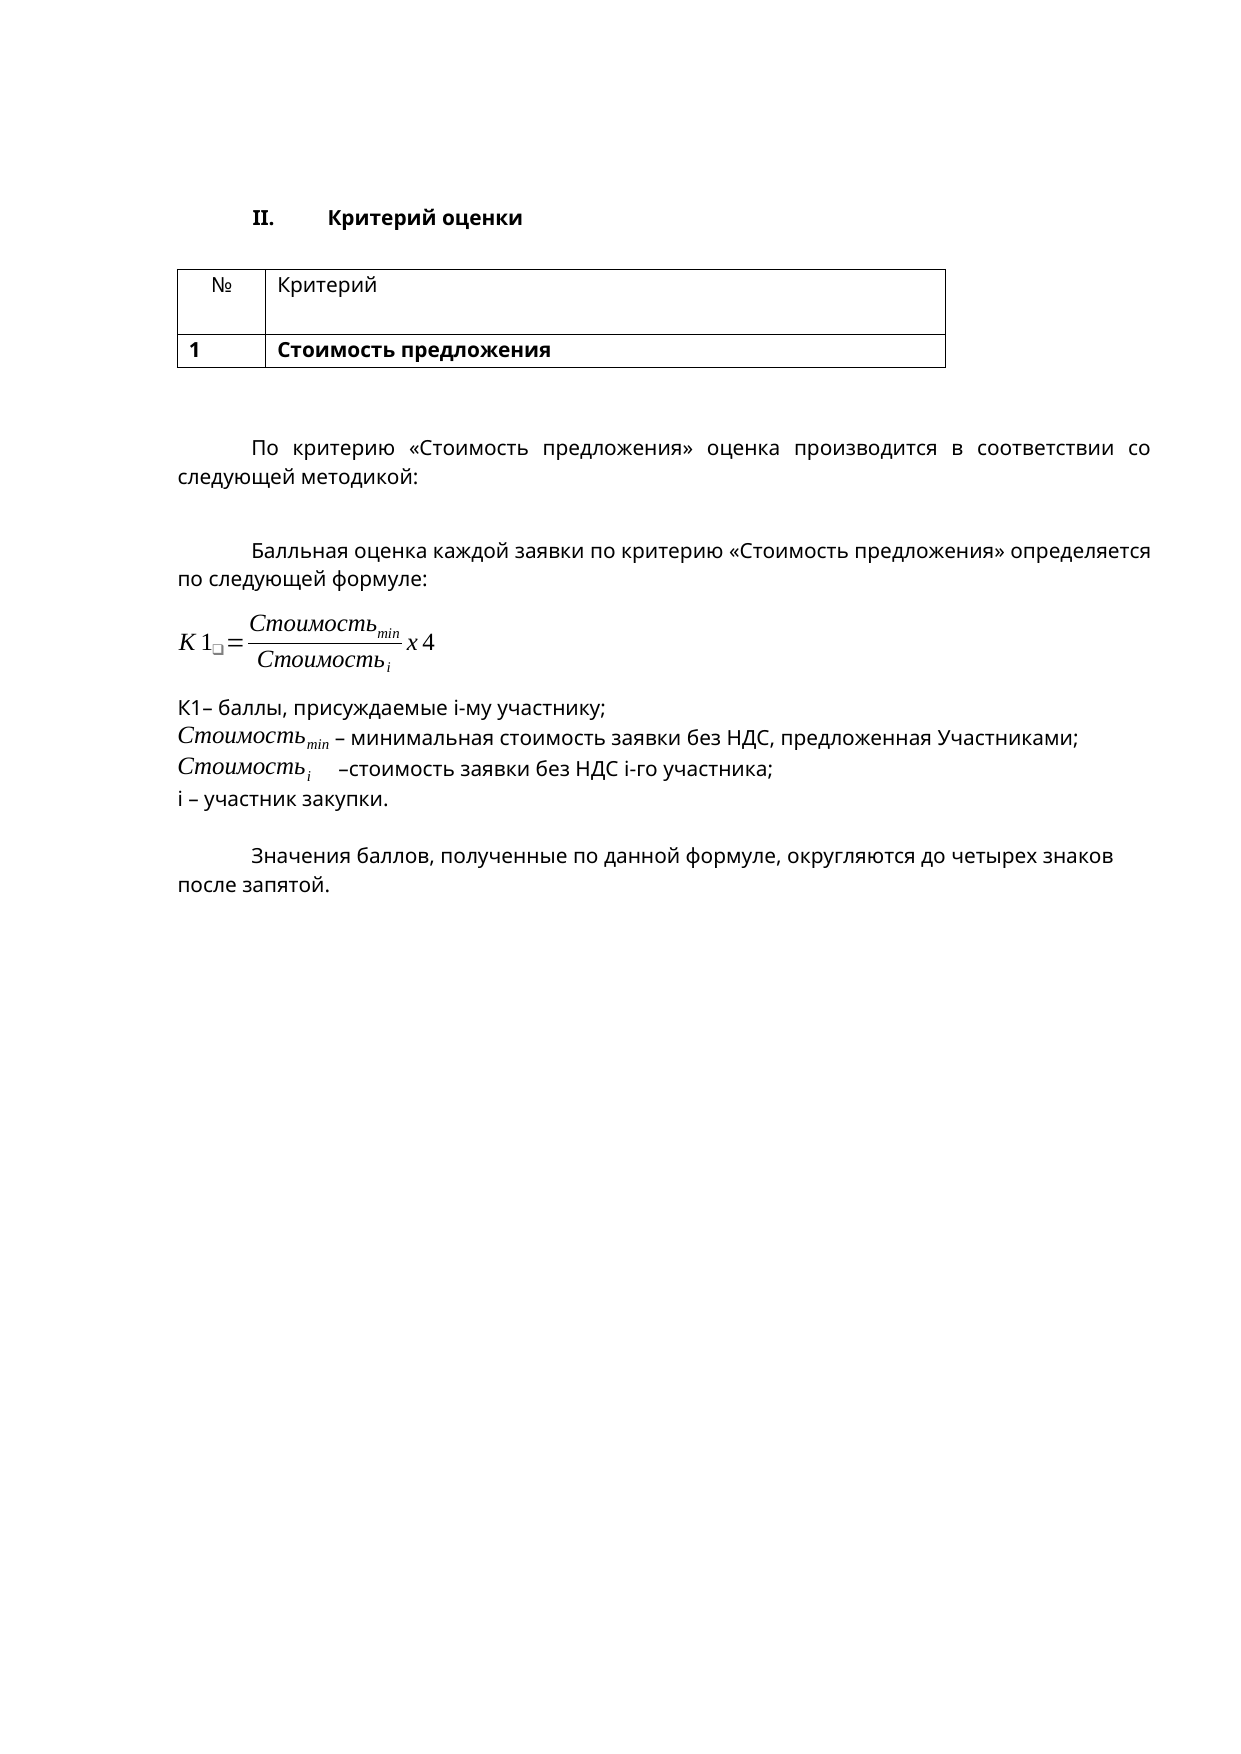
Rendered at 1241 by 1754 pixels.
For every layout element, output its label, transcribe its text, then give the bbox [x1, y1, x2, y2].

list Критерий оценки [252, 203, 1152, 232]
text Балльная оценка каждой заявки по критерию «Стоимость предложения» определяется по следующей формуле: [177, 536, 1152, 593]
table_header Критерий [266, 270, 945, 334]
table_header № [178, 270, 265, 334]
table_cell Стоимость предложения [266, 335, 945, 367]
text i – участник закупки. [177, 784, 1152, 813]
text Значения баллов, полученные по данной формуле, округляются до четырех знаков после запятой. [177, 841, 1152, 898]
text По критерию «Стоимость предложения» оценка производится в соответствии со следующей методикой: [177, 433, 1152, 490]
table_cell 1 [178, 335, 265, 367]
text К1– баллы, присуждаемые i-му участнику; [177, 693, 1152, 722]
text –стоимость заявки без НДС i-го участника; [177, 753, 1152, 784]
text – минимальная стоимость заявки без НДС, предложенная Участниками; [177, 722, 1152, 753]
